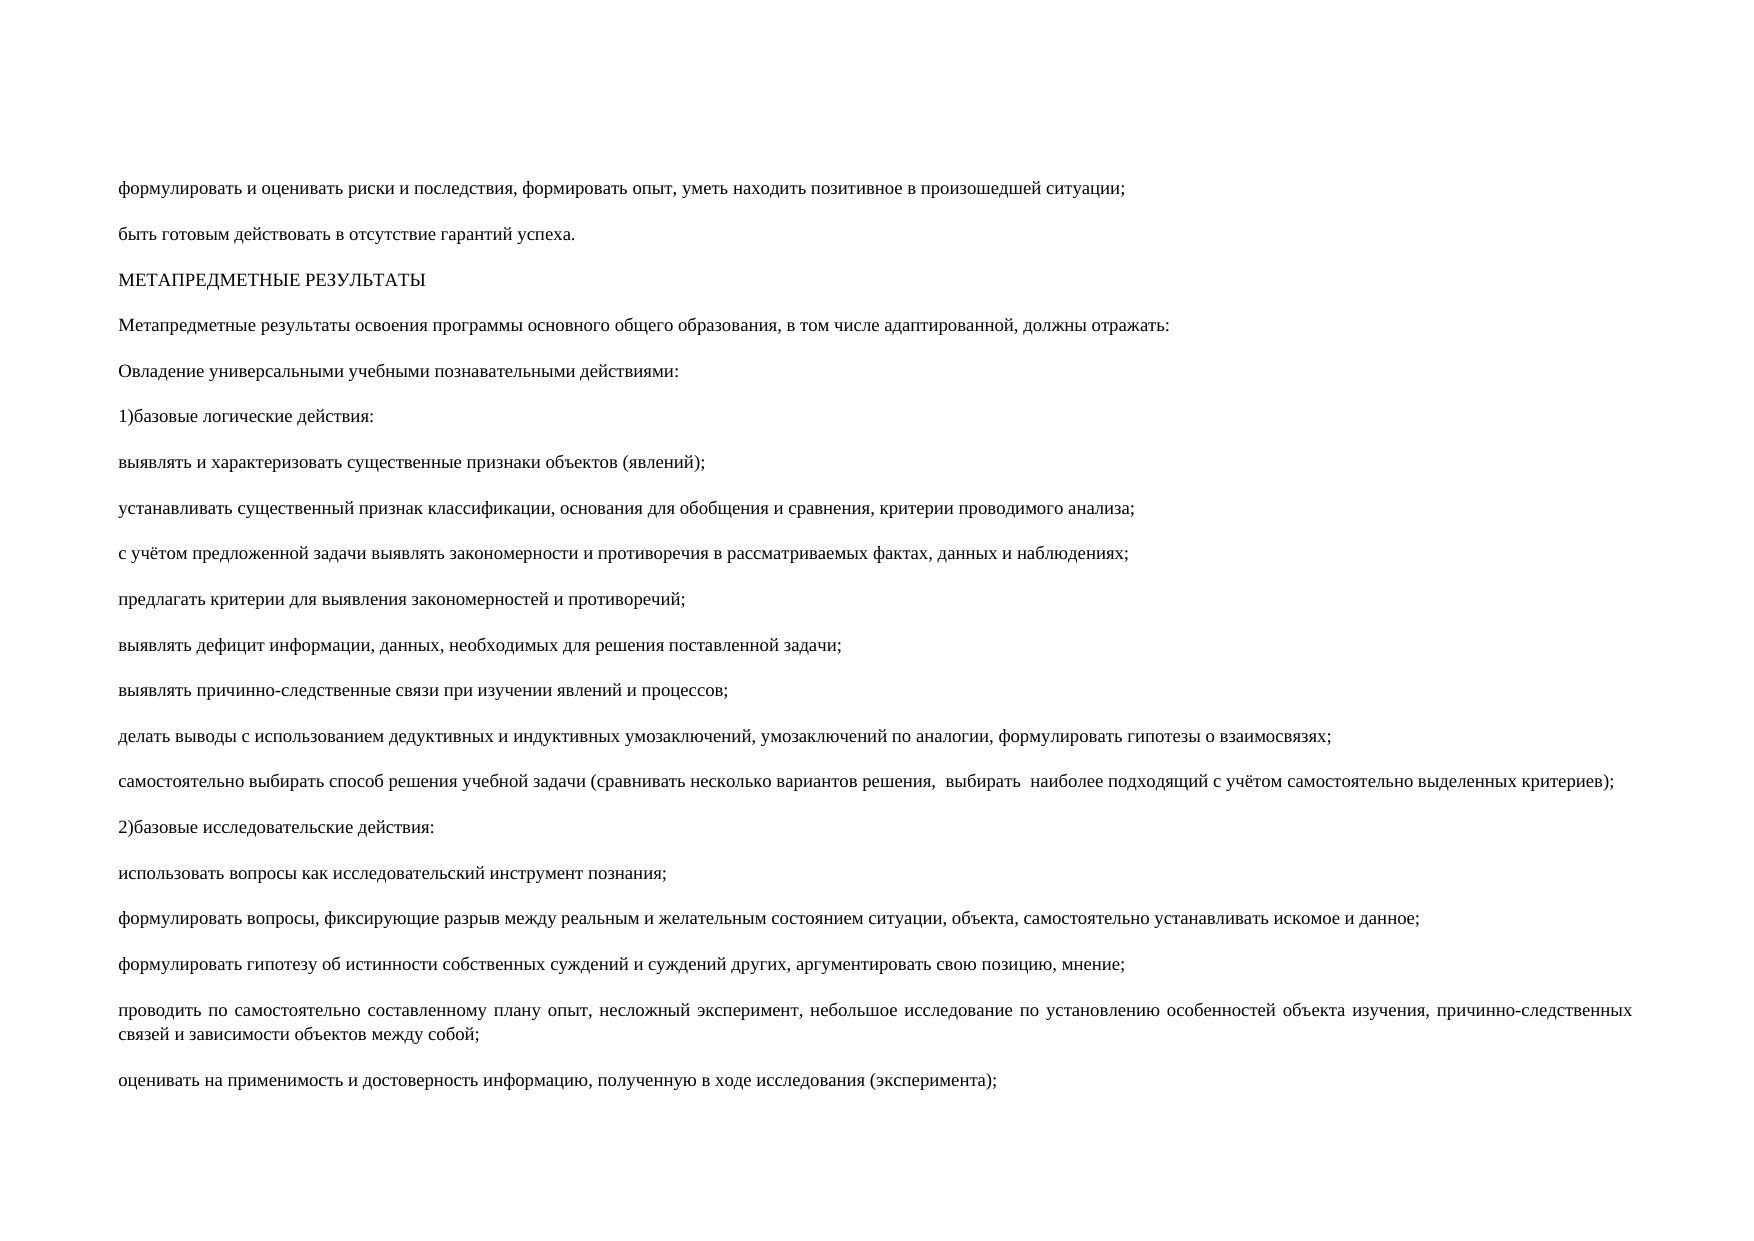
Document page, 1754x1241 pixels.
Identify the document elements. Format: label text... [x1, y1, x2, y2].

text выявлять причинно-следственные связи при изучении явлений и процессов; [118, 679, 1636, 701]
text Овладение универсальными учебными познавательными действиями: [118, 360, 1636, 381]
text МЕТАПРЕДМЕТНЫЕ РЕЗУЛЬТАТЫ [118, 268, 1636, 290]
text 1)базовые логические действия: [118, 405, 1636, 427]
text формулировать вопросы, фиксирующие разрыв между реальным и желательным состоянием ситуации, объекта, самостоятельно устанавливать искомое и данное; [118, 907, 1636, 929]
text делать выводы с использованием дедуктивных и индуктивных умозаключений, умозаключений по аналогии, формулировать гипотезы о взаимосвязях; [118, 725, 1636, 746]
text выявлять и характеризовать существенные признаки объектов (явлений); [118, 451, 1636, 472]
text Метапредметные результаты освоения программы основного общего образования, в том числе адаптированной, должны отражать: [118, 314, 1636, 336]
text устанавливать существенный признак классификации, основания для обобщения и сравнения, критерии проводимого анализа; [118, 497, 1636, 518]
text оценивать на применимость и достоверность информацию, полученную в ходе исследования (эксперимента); [118, 1069, 1636, 1090]
text формулировать и оценивать риски и последствия, формировать опыт, уметь находить позитивное в произошедшей ситуации; [118, 177, 1636, 199]
text 2)базовые исследовательские действия: [118, 816, 1636, 837]
text быть готовым действовать в отсутствие гарантий успеха. [118, 223, 1636, 244]
text самостоятельно выбирать способ решения учебной задачи (сравнивать несколько вариантов решения, выбирать наиболее подходящий с учётом самостоятельно выделенных критериев); [118, 770, 1636, 792]
text выявлять дефицит информации, данных, необходимых для решения поставленной задачи; [118, 633, 1636, 655]
text использовать вопросы как исследовательский инструмент познания; [118, 862, 1636, 883]
text проводить по самостоятельно составленному плану опыт, несложный эксперимент, небольшое исследование по установлению особенностей объекта изучения, причинно-следственных связей и зависимости объектов между собой; [118, 998, 1636, 1045]
text с учётом предложенной задачи выявлять закономерности и противоречия в рассматриваемых фактах, данных и наблюдениях; [118, 542, 1636, 564]
text предлагать критерии для выявления закономерностей и противоречий; [118, 588, 1636, 609]
text формулировать гипотезу об истинности собственных суждений и суждений других, аргументировать свою позицию, мнение; [118, 953, 1636, 974]
